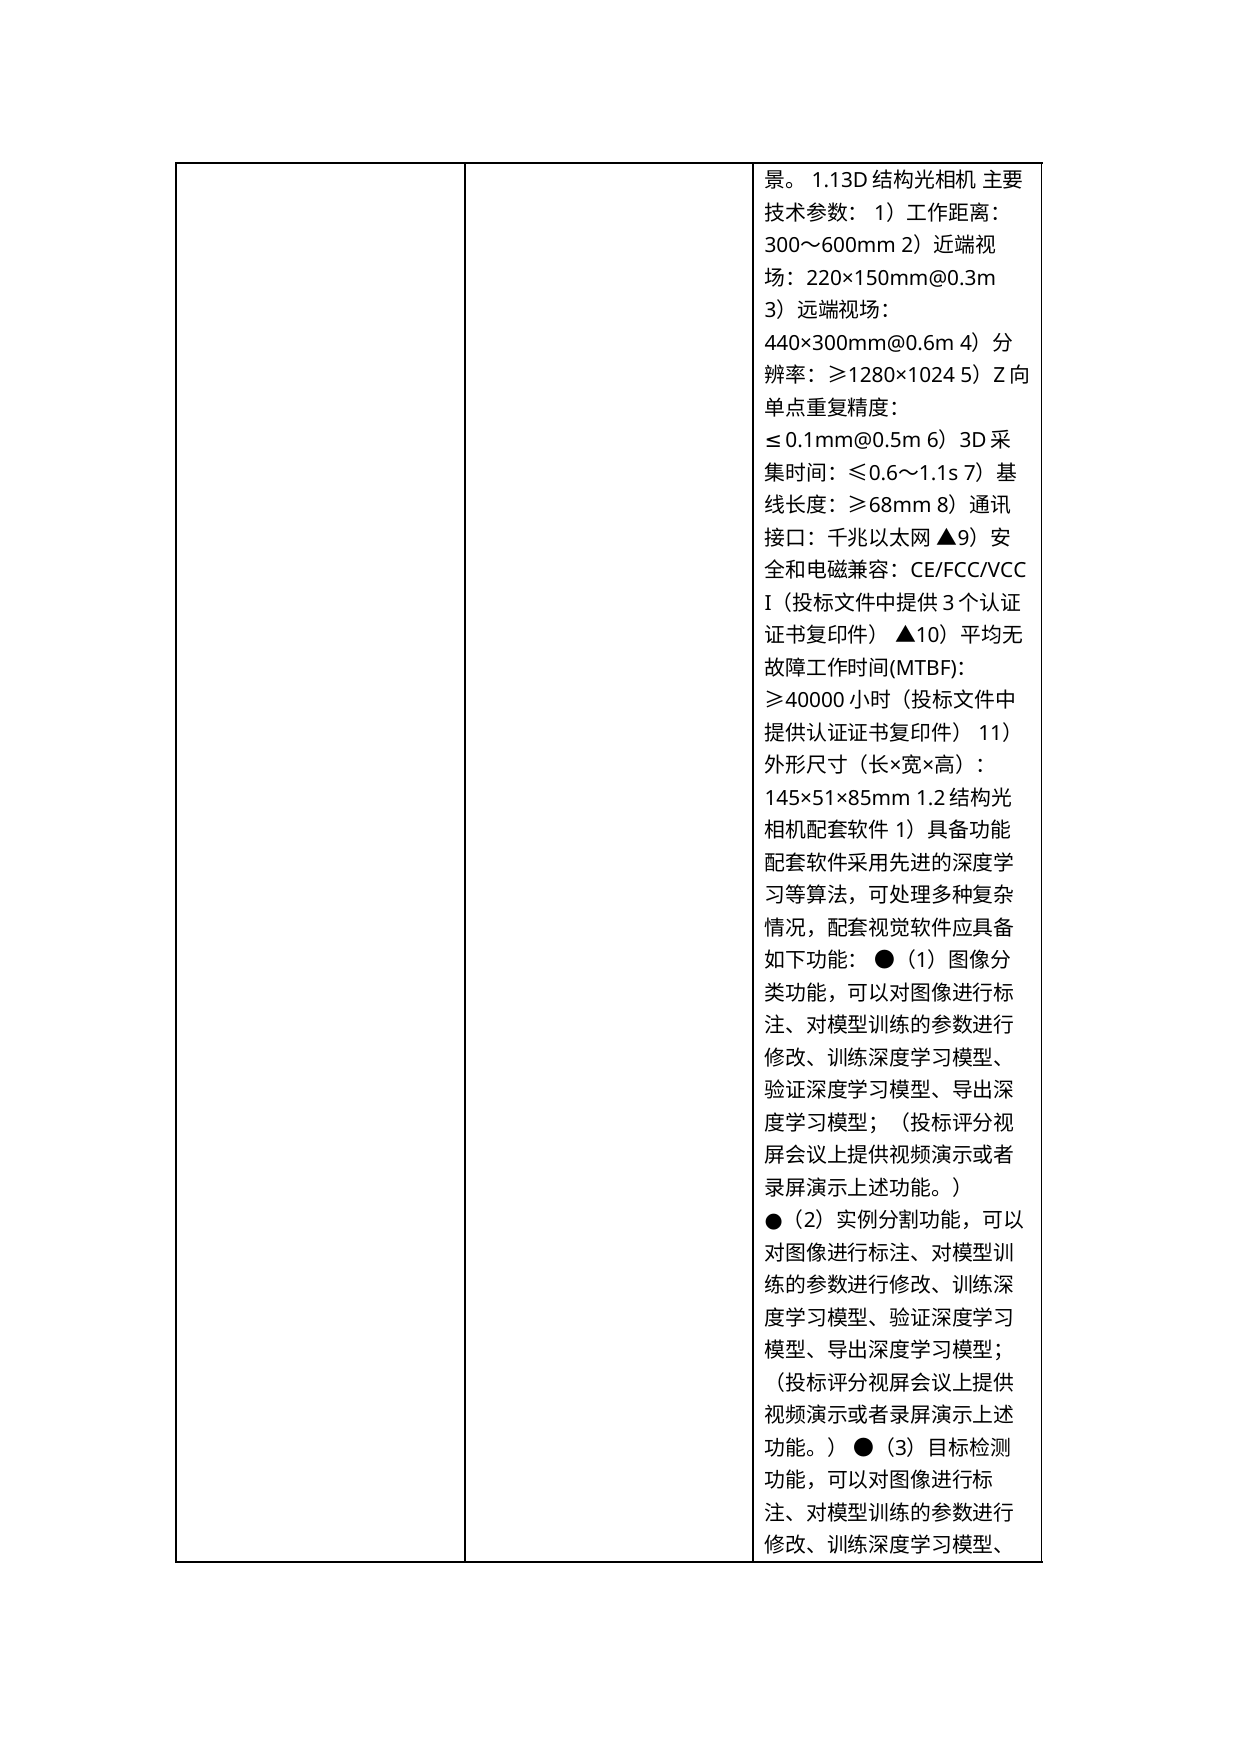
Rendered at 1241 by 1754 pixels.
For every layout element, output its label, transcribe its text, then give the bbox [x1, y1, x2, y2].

table_cell 2 [177, 164, 464, 1561]
table_cell [466, 164, 752, 1561]
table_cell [754, 164, 1041, 1561]
